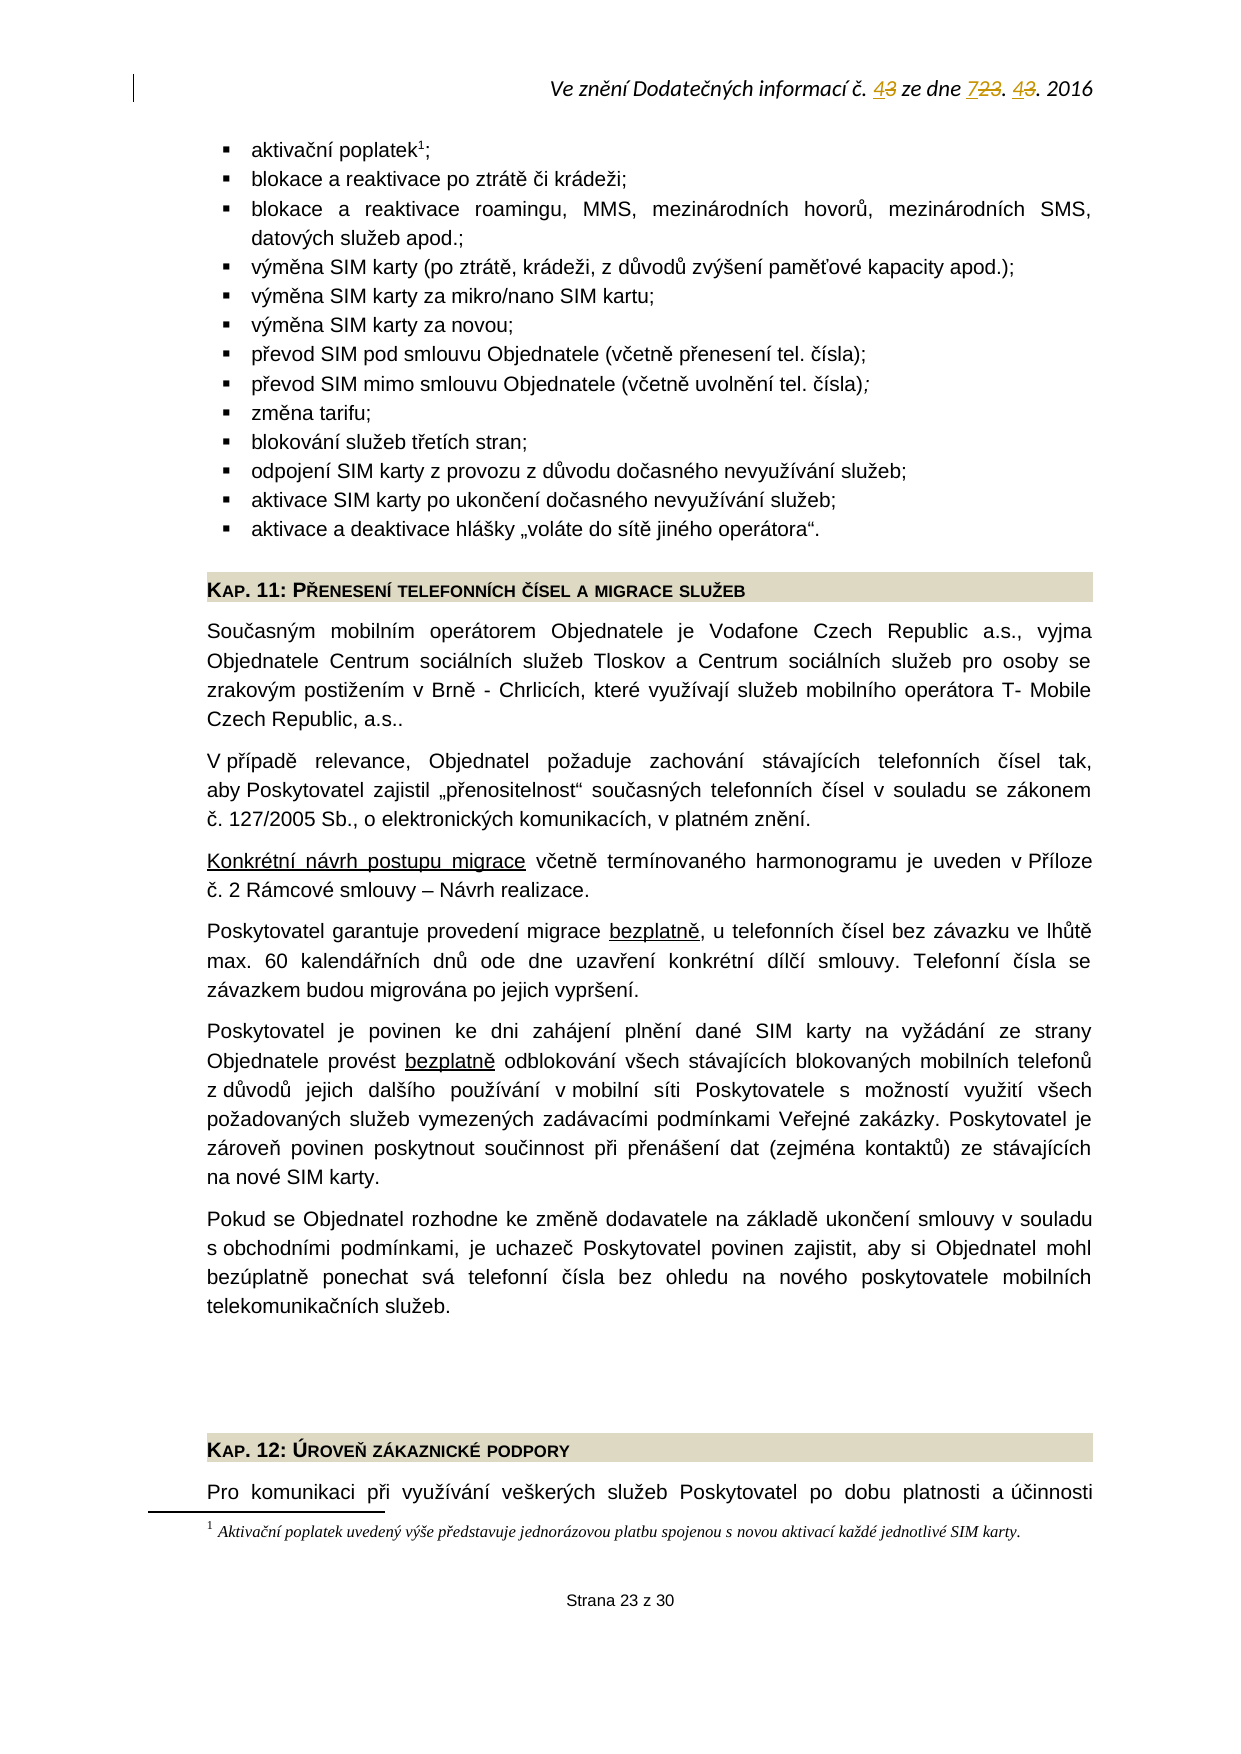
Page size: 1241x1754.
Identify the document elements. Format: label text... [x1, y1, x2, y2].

list výměna SIM karty za mikro/nano SIM kartu; [221, 279, 1093, 308]
text Poskytovatel garantuje provedení migrace bezplatně, u telefonních čísel bez závazku ve lhůtě max. 60 kalendářních dnů ode dne uzavření konkrétní dílčí smlouvy. Telefonní čísla se závazkem budou migrována po jejich vypršení. [207, 914, 1093, 1002]
list blokace a reaktivace po ztrátě či krádeži; [221, 162, 1093, 191]
text Konkrétní návrh postupu migrace včetně termínovaného harmonogramu je uveden v Příloze č. 2 Rámcové smlouvy – Návrh realizace. [207, 843, 1093, 902]
list aktivační poplatek; [221, 133, 1093, 162]
list převod SIM mimo smlouvu Objednatele (včetně uvolnění tel. čísla); [221, 366, 1093, 395]
list aktivace a deaktivace hlášky „voláte do sítě jiného operátora“. [221, 512, 1093, 541]
list výměna SIM karty za novou; [221, 308, 1093, 337]
text Kap. 11: Přenesení telefonních čísel a migrace služeb [207, 572, 1093, 602]
list odpojení SIM karty z provozu z důvodu dočasného nevyužívání služeb; [221, 454, 1093, 483]
list blokování služeb třetích stran; [221, 424, 1093, 454]
text Poskytovatel je povinen ke dni zahájení plnění dané SIM karty na vyžádání ze strany Objednatele provést bezplatně odblokování všech stávajících blokovaných mobilních telefonů z důvodů jejich dalšího používání v mobilní síti Poskytovatele s možností využití všech požadovaných služeb vymezených zadávacími podmínkami Veřejné zakázky. Poskytovatel je zároveň povinen poskytnout součinnost při přenášení dat (zejména kontaktů) ze stávajících na nové SIM karty. [207, 1014, 1093, 1189]
text V případě relevance, Objednatel požaduje zachování stávajících telefonních čísel tak, aby Poskytovatel zajistil „přenositelnost“ současných telefonních čísel v souladu se zákonem č. 127/2005 Sb., o elektronických komunikacích, v platném znění. [207, 743, 1093, 831]
list aktivace SIM karty po ukončení dočasného nevyužívání služeb; [221, 483, 1093, 512]
text Kap. 12: Úroveň zákaznické podpory [207, 1433, 1093, 1462]
list blokace a reaktivace roamingu, MMS, mezinárodních hovorů, mezinárodních SMS, datových služeb apod.; [221, 191, 1093, 249]
list změna tarifu; [221, 395, 1093, 424]
list převod SIM pod smlouvu Objednatele (včetně přenesení tel. čísla); [221, 337, 1093, 366]
text Pokud se Objednatel rozhodne ke změně dodavatele na základě ukončení smlouvy v souladu s obchodními podmínkami, je uchazeč Poskytovatel povinen zajistit, aby si Objednatel mohl bezúplatně ponechat svá telefonní čísla bez ohledu na nového poskytovatele mobilních telekomunikačních služeb. [207, 1202, 1093, 1318]
text Současným mobilním operátorem Objednatele je Vodafone Czech Republic a.s., vyjma Objednatele Centrum sociálních služeb Tloskov a Centrum sociálních služeb pro osoby se zrakovým postižením v Brně - Chrlicích, které využívají služeb mobilního operátora T- Mobile Czech Republic, a.s.. [207, 614, 1093, 731]
list výměna SIM karty (po ztrátě, krádeži, z důvodů zvýšení paměťové kapacity apod.); [221, 249, 1093, 279]
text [207, 1474, 1093, 1504]
